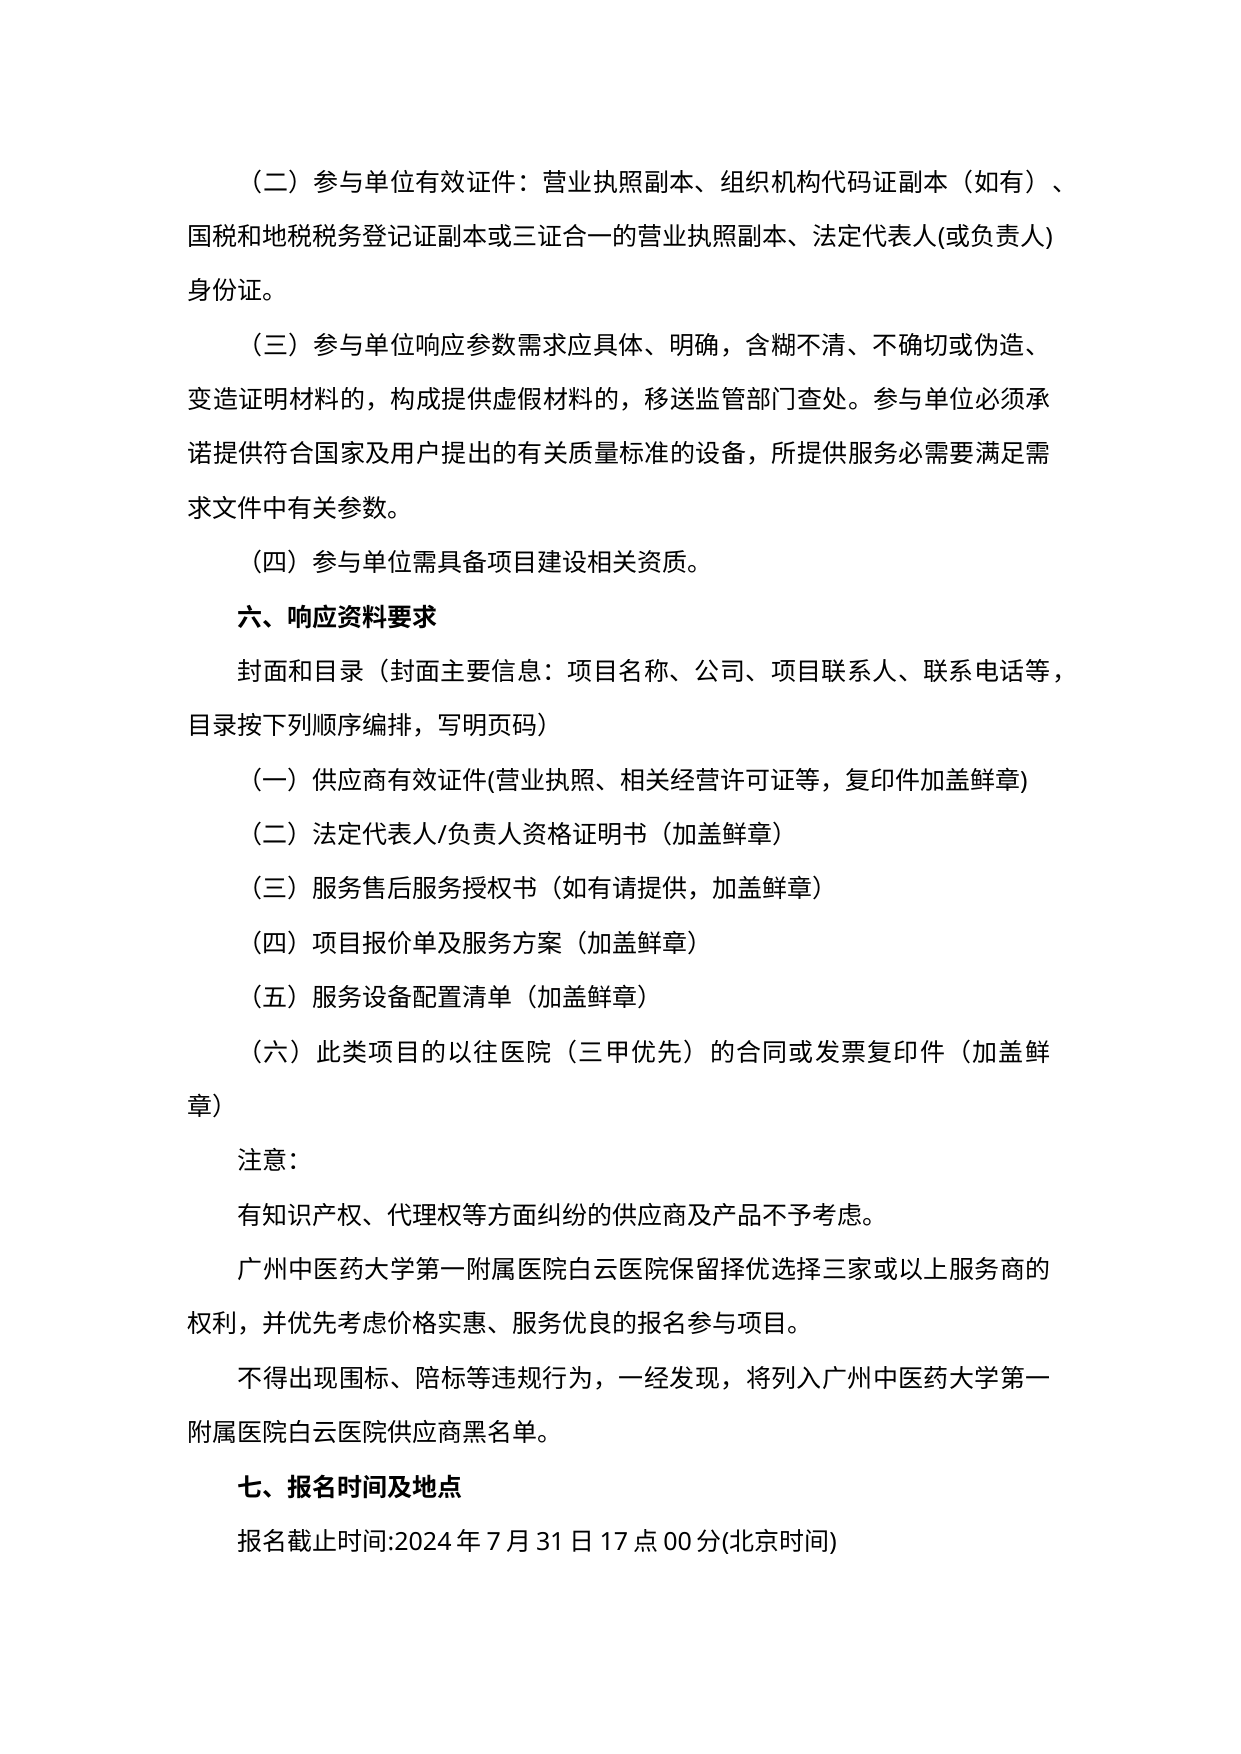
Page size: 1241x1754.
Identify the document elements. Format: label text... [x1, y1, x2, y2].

text （三）参与单位响应参数需求应具体、明确，含糊不清、不确切或伪造、变造证明材料的，构成提供虚假材料的，移送监管部门查处。参与单位必须承诺提供符合国家及用户提出的有关质量标准的设备，所提供服务必需要满足需求文件中有关参数。 [187, 325, 1053, 524]
text 不得出现围标、陪标等违规行为，一经发现，将列入广州中医药大学第一附属医院白云医院供应商黑名单。 [187, 1358, 1053, 1449]
text （四）参与单位需具备项目建设相关资质。 [187, 543, 1053, 579]
text （一）供应商有效证件(营业执照、相关经营许可证等，复印件加盖鲜章) [187, 760, 1053, 796]
text 七、报名时间及地点 [187, 1467, 1053, 1503]
text （二）法定代表人/负责人资格证明书（加盖鲜章） [187, 814, 1053, 851]
text （六）此类项目的以往医院（三甲优先）的合同或发票复印件（加盖鲜章） [187, 1032, 1053, 1123]
text （四）项目报价单及服务方案（加盖鲜章） [187, 923, 1053, 959]
text （五）服务设备配置清单（加盖鲜章） [187, 978, 1053, 1014]
text 六、响应资料要求 [187, 597, 1053, 633]
text （三）服务售后服务授权书（如有请提供，加盖鲜章） [187, 869, 1053, 905]
text 有知识产权、代理权等方面纠纷的供应商及产品不予考虑。 [187, 1195, 1053, 1231]
text 封面和目录（封面主要信息：项目名称、公司、项目联系人、联系电话等，目录按下列顺序编排，写明页码） [187, 651, 1053, 742]
text 广州中医药大学第一附属医院白云医院保留择优选择三家或以上服务商的权利，并优先考虑价格实惠、服务优良的报名参与项目。 [187, 1249, 1053, 1340]
text 报名截止时间:2024年7月31日17点00分(北京时间) [187, 1521, 1053, 1558]
text 注意： [187, 1141, 1053, 1177]
text （二）参与单位有效证件：营业执照副本、组织机构代码证副本（如有）、国税和地税税务登记证副本或三证合一的营业执照副本、法定代表人(或负责人)身份证。 [187, 162, 1053, 307]
